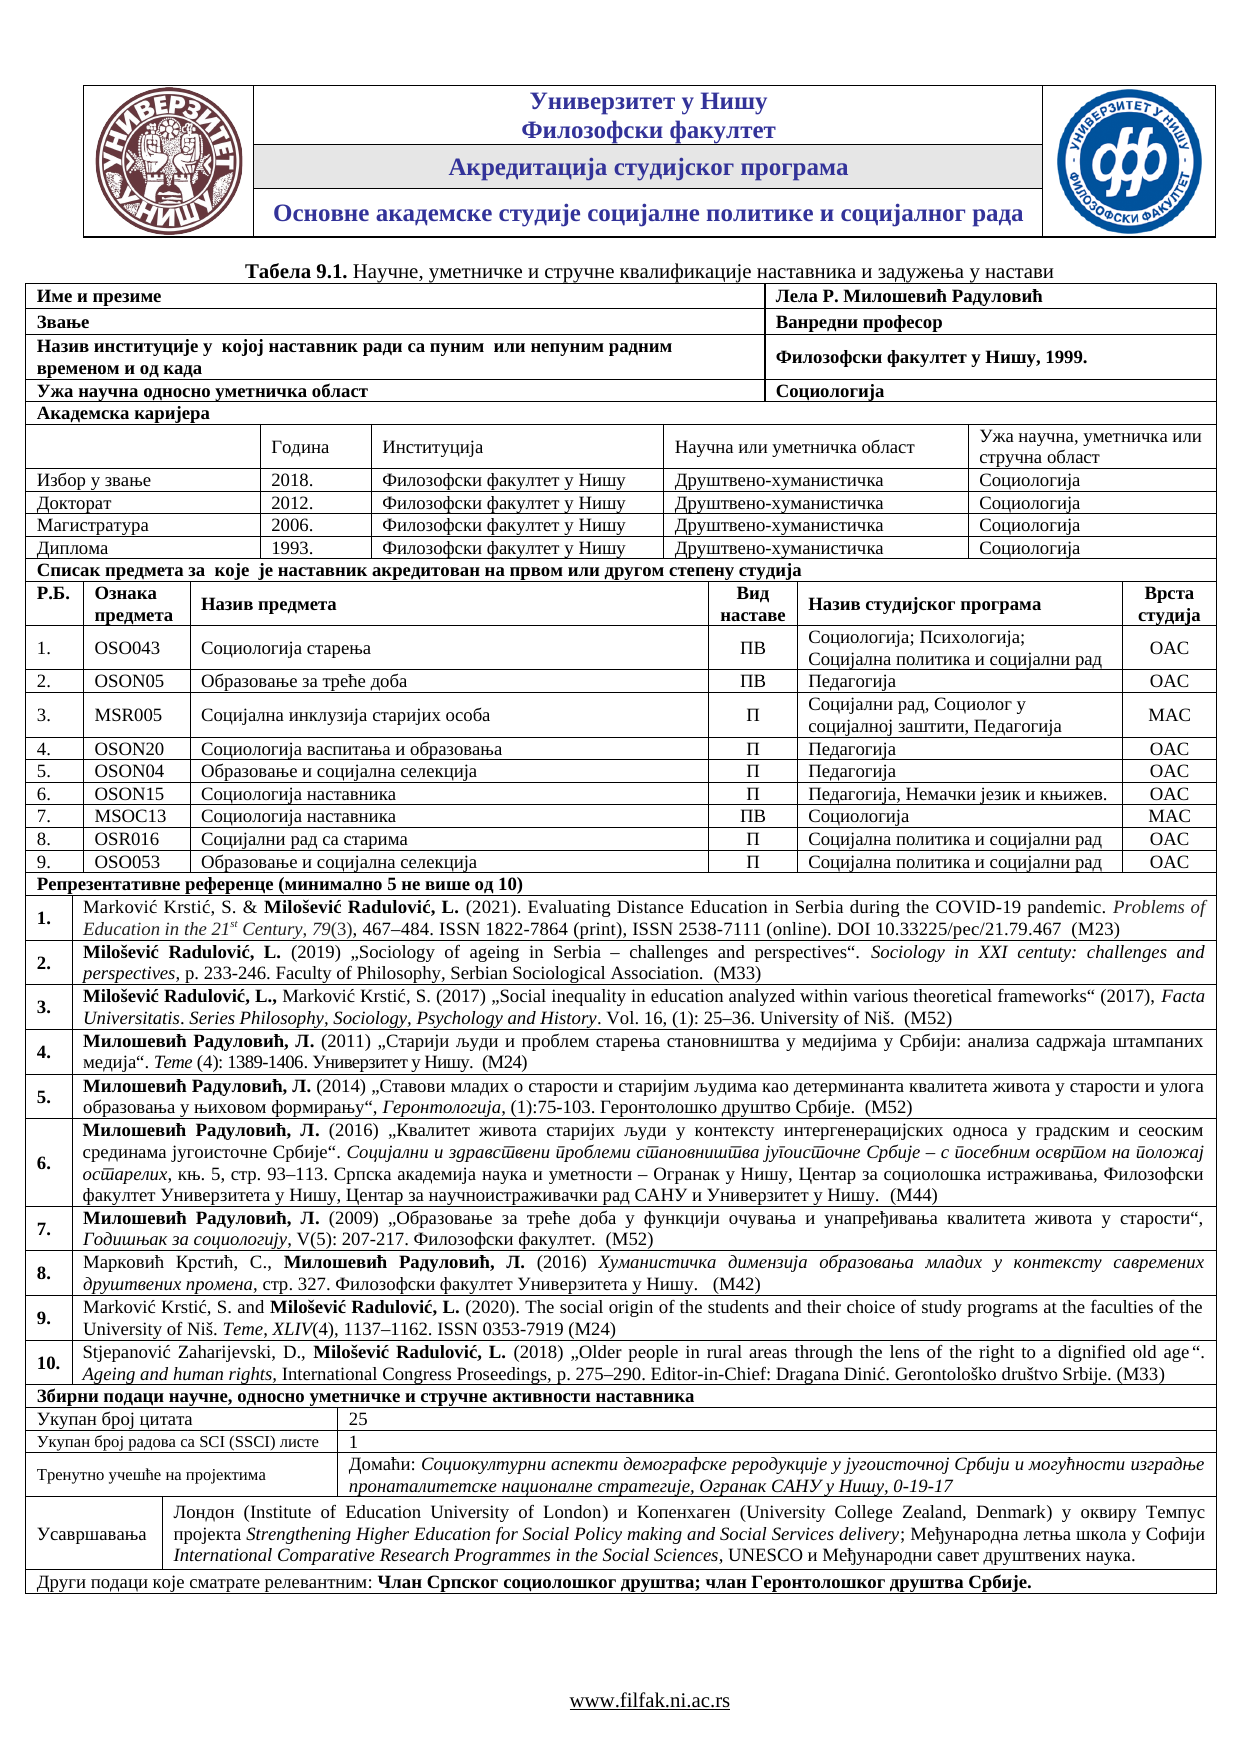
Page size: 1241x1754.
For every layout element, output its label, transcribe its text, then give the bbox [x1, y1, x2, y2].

table_cell Милошевић Радуловић, Л. (2011) „Старији људи и проблем старења становништва у медијима у Србији: анализа садржаја штампаних медија“. Teme (4): 1389-1406. Универзитет у Нишу. (М24) [73, 1030, 1216, 1073]
table_cell [26, 896, 72, 939]
table_cell Социологија [969, 492, 1216, 513]
table_cell Marković Krstić, S. and Milošević Radulović, L. (2020). The social origin of the students and their choice of study programs at the faculties of the University of Niš. Teme, XLIV(4), 1137–1162. ISSN 0353-7919 (M24) [73, 1296, 1216, 1339]
table_cell Ванредни професор [766, 309, 1216, 334]
table_cell 5. [26, 760, 83, 782]
table_cell Докторат [26, 492, 260, 513]
table_cell Академска каријера [26, 402, 1216, 424]
table_cell OSON15 [84, 783, 190, 804]
table_cell Звање [26, 309, 764, 334]
table_cell Магистратура [26, 514, 260, 536]
picture [95, 87, 243, 235]
table_cell ОАС [1123, 760, 1216, 782]
table_cell Milošević Radulović, L. (2019) „Sociology of ageing in Serbia – challenges and perspectives“. Sociology in XXI centuty: challenges and perspectives, p. 233-246. Faculty of Philosophy, Serbian Sociological Association. (M33) [73, 941, 1216, 984]
table_cell Образовање и социјална селекција [191, 760, 708, 782]
table_cell Тренутно учешће на пројектима [26, 1453, 337, 1496]
table_header Име и презиме [26, 284, 764, 308]
table_cell Образовање за треће доба [191, 670, 708, 692]
table_cell 2006. [261, 514, 371, 536]
table_header Лела Р. Милошевић Радуловић [766, 284, 1216, 308]
table_cell Социологија васпитања и образовања [191, 738, 708, 759]
table_cell OSR016 [84, 828, 190, 849]
table_cell 2018. [261, 469, 371, 491]
table_cell Филозофски факултет у Нишу [372, 492, 663, 513]
table_cell [26, 1341, 72, 1384]
table_cell ПВ [709, 626, 797, 669]
table_cell Педагогија [798, 738, 1122, 759]
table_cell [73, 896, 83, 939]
table_cell OSON20 [84, 738, 190, 759]
table_cell П [709, 851, 797, 872]
table_cell Лондон (Institute of Education University of London) и Копенхаген (University College Zealand, Denmark) у оквиру Темпус пројекта Strengthening Higher Education for Social Policy making and Social Services delivery; Међународна летња школа у Софији International Comparative Research Programmes in the Social Sciences, UNESCO и Међународни савет друштвених наука. [163, 1497, 1216, 1569]
table_cell Година [261, 425, 371, 468]
table_cell OSON04 [84, 760, 190, 782]
table_cell Вид наставе [709, 582, 797, 625]
table_cell 1993. [261, 537, 371, 558]
table_cell Социологија [969, 514, 1216, 536]
table_cell Филозофски факултет у Нишу [372, 514, 663, 536]
table_cell Марковић Крстић, С., Милошевић Радуловић, Л. (2016) Хуманистичка димензија образовања младих у контексту савремених друштвених промена, стр. 327. Филозофски факултет Универзитета у Нишу. (М42) [73, 1251, 1216, 1295]
table_cell П [709, 783, 797, 804]
table_cell Социјални рад, Социолог у социјалној заштити, Педагогија [798, 693, 1122, 737]
table_cell Stjepanović Zaharijevski, D., Milošević Radulović, L. (2018) „Older people in rural areas through the lens of the right to a dignified old age“. Ageing and human rights, International Congress Proseedings, p. 275–290. Editor-in-Chief: Dragana Dinić. Gerontološko društvo Srbije. (M33) [73, 1341, 1216, 1384]
table_cell ОАС [1123, 783, 1216, 804]
table_cell 4. [26, 738, 83, 759]
table_cell Врста студија [1123, 582, 1216, 625]
table_cell Социологија старења [191, 626, 708, 669]
picture [1054, 86, 1204, 237]
table_cell Социологија [969, 537, 1216, 558]
table_cell Назив студијског програма [798, 582, 1122, 625]
table_cell [26, 1251, 72, 1295]
table_cell 2. [26, 670, 83, 692]
table_cell Социологија наставника [191, 805, 708, 827]
table_cell 3. [26, 693, 83, 737]
table_cell Репрезентативне референце (минимално 5 не више од 10) [26, 873, 1216, 895]
table_cell Домаћи: Социокултурни аспекти демографске реродукције у југоисточној Србији и могућности изградње пронаталитетске националне стратегије, Огранак САНУ у Нишу, 0-19-17 [338, 1453, 1216, 1496]
table_cell Педагогија, Немачки језик и књижев. [798, 783, 1122, 804]
table_cell Укупан број цитата [26, 1408, 337, 1429]
table_cell [26, 1207, 72, 1250]
table_cell П [709, 828, 797, 849]
table_cell Милошевић Радуловић, Л. (2016) „Квалитет живота старијих људи у контексту интергенерацијских односа у градским и сеоским срединама југоисточне Србије“. Социјални и здравствени проблеми становништва југоисточне Србије – с посебним освртом на положај остарелих, књ. 5, стр. 93–113. Српска академија наука и уметности – Огранак у Нишу, Центар за социолошка истраживања, Филозофски факултет Универзитета у Нишу, Центар за научноистраживачки рад САНУ и Универзитет у Нишу. (М44) [73, 1119, 1216, 1206]
table_cell 9. [26, 851, 83, 872]
table_cell Милошевић Радуловић, Л. (2009) „Образовање за треће доба у функцији очувања и унапређивања квалитета живота у старости“, Годишњак за социологију, V(5): 207-217. Филозофски факултет. (М52) [73, 1207, 1216, 1250]
table_cell Педагогија [798, 760, 1122, 782]
table_cell Социјална политика и социјални рад [798, 828, 1122, 849]
table_cell Институција [372, 425, 663, 468]
table_cell П [709, 693, 797, 737]
table_cell Друштвенo-хуманистичка [664, 514, 968, 536]
table_cell Ознака предмета [84, 582, 190, 625]
table_cell Списак предмета за које је наставник акредитован на првом или другом степену студија [26, 559, 1216, 581]
table_cell Други подаци које сматрате релевантним: Члан Српског социолошког друштва; члан Геронтолошког друштва Србије. [26, 1570, 1216, 1593]
table_cell Милошевић Радуловић, Л. (2014) „Ставови младих о старости и старијим људима као детерминанта квалитета живота у старости и улога образовања у њиховом формирању“, Геронтологија, (1):75-103. Геронтолошко друштво Србије. (М52) [73, 1075, 1216, 1118]
table_cell Филозофски факултет у Нишу [372, 537, 663, 558]
table_cell Педагогија [798, 670, 1122, 692]
table_cell [26, 1030, 72, 1073]
table_cell Филозофски факултет у Нишу [372, 469, 663, 491]
table_cell ПВ [709, 805, 797, 827]
table_cell Социјална политика и социјални рад [798, 851, 1122, 872]
table_cell Социологија [766, 380, 1216, 401]
table_cell Образовање и социјална селекција [191, 851, 708, 872]
table_cell ОАС [1123, 670, 1216, 692]
table_cell Социологија наставника [191, 783, 708, 804]
table_cell ОАС [1123, 738, 1216, 759]
table_cell 8. [26, 828, 83, 849]
table_cell Избор у звање [26, 469, 260, 491]
table_cell МАС [1123, 805, 1216, 827]
table_cell Ужа научна односно уметничка област [26, 380, 764, 401]
table_cell OSO053 [84, 851, 190, 872]
table_cell 1 [338, 1431, 1216, 1452]
table_cell Назив институције у којој наставник ради са пуним или непуним радним временом и од када [26, 335, 764, 378]
table_cell [26, 1075, 72, 1118]
table_cell Друштвенo-хуманистичка [664, 492, 968, 513]
table_cell OSON05 [84, 670, 190, 692]
table_cell МАС [1123, 693, 1216, 737]
table_cell Социологија; Психологија; Социјална политика и социјални рад [798, 626, 1122, 669]
table_cell Диплома [26, 537, 260, 558]
table_cell [26, 985, 72, 1029]
table_cell 6. [26, 783, 83, 804]
table_cell MSOC13 [84, 805, 190, 827]
table_cell 1. [26, 626, 83, 669]
table_cell Социологија [969, 469, 1216, 491]
table_cell Филозофски факултет у Нишу, 1999. [766, 335, 1216, 378]
table_cell Усавршавања [26, 1497, 162, 1569]
table_cell [26, 1119, 72, 1206]
table_cell Укупан број радова са SCI (SSCI) листе [26, 1431, 337, 1452]
table_cell ОАС [1123, 851, 1216, 872]
table_cell Друштвенo-хуманистичка [664, 469, 968, 491]
table_cell 7. [26, 805, 83, 827]
table_cell П [709, 738, 797, 759]
table_cell Социологија [798, 805, 1122, 827]
table_cell Научна или уметничка област [664, 425, 968, 468]
table_cell ОSO043 [84, 626, 190, 669]
table_cell [26, 1296, 72, 1339]
table_cell 2012. [261, 492, 371, 513]
table_cell Р.Б. [26, 582, 83, 625]
table_cell Milošević Radulović, L., Marković Krstić, S. (2017) „Social inequality in education analyzed within various theoretical frameworks“ (2017), Facta Universitatis. Series Philosophy, Sociology, Psychology and History. Vol. 16, (1): 25–36. University of Niš. (М52) [73, 985, 1216, 1029]
text Табела 9.1. Научне, уметничке и стручне квалификације наставника и задужења у настави [148, 259, 1152, 283]
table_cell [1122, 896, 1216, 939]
table_cell ОАС [1123, 626, 1216, 669]
table_cell 25 [338, 1408, 1216, 1429]
table_cell Социјални рад са старима [191, 828, 708, 849]
table_cell Ужа научна, уметничка или стручна област [969, 425, 1216, 468]
table_cell П [709, 760, 797, 782]
table_cell ПВ [709, 670, 797, 692]
table_cell [26, 941, 72, 984]
table_cell ОАС [1123, 828, 1216, 849]
table_cell MSR005 [84, 693, 190, 737]
table_cell Назив предмета [191, 582, 708, 625]
table_cell [26, 425, 260, 468]
table_cell Друштвенo-хуманистичка [664, 537, 968, 558]
table_cell Збирни подаци научне, односно уметничке и стручне активности наставника [26, 1385, 1216, 1407]
table_cell Социјална инклузија старијих особа [191, 693, 708, 737]
